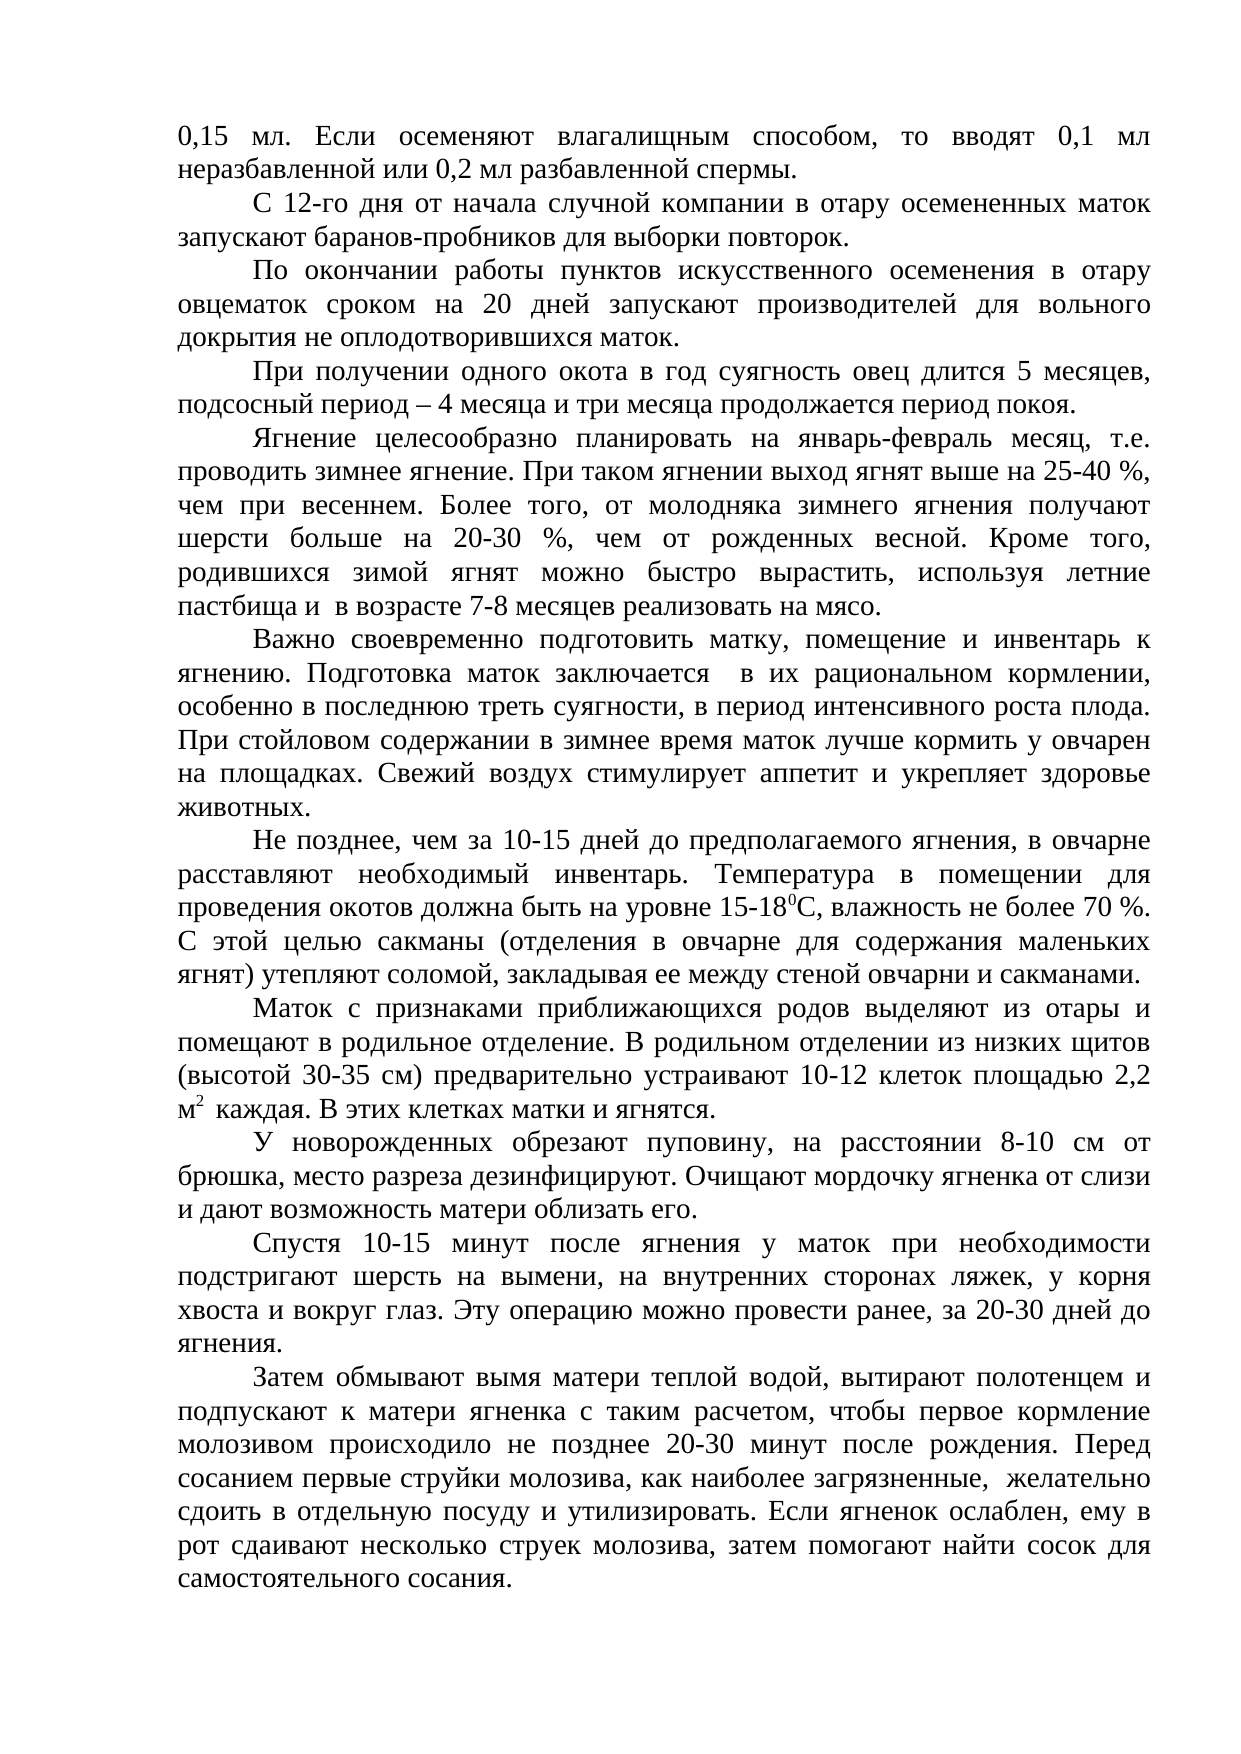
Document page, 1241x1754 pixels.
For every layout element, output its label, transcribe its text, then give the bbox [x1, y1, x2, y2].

text У новорожденных обрезают пуповину, на расстоянии 8- от брюшка, место разреза дезинфицируют. Очищают мордочку ягненка от слизи и дают возможность матери облизать его. [177, 1124, 1152, 1225]
text При получении одного окота в год суягность овец длится 5 месяцев, подсосный период – 4 месяца и три месяца продолжается период покоя. [177, 353, 1152, 420]
text Важно своевременно подготовить матку, помещение и инвентарь к ягнению. Подготовка маток заключается в их рациональном кормлении, особенно в последнюю треть суягности, в период интенсивного роста плода. При стойловом содержании в зимнее время маток лучше кормить у овчарен на площадках. Свежий воздух стимулирует аппетит и укрепляет здоровье животных. [177, 621, 1152, 822]
text По окончании работы пунктов искусственного осеменения в отару овцематок сроком на 20 дней запускают производителей для вольного докрытия не оплодотворившихся маток. [177, 252, 1152, 353]
text Спустя 10-15 минут после ягнения у маток при необходимости подстригают шерсть на вымени, на внутренних сторонах ляжек, у корня хвоста и вокруг глаз. Эту операцию можно провести ранее, за 20-30 дней до ягнения. [177, 1225, 1152, 1359]
text Ягнение целесообразно планировать на январь-февраль месяц, т.е. проводить зимнее ягнение. При таком ягнении выход ягнят выше на 25-40 %, чем при весеннем. Более того, от молодняка зимнего ягнения получают шерсти больше на 20-30 %, чем от рожденных весной. Кроме того, родившихся зимой ягнят можно быстро вырастить, используя летние пастбища и в возрасте 7-8 месяцев реализовать на мясо. [177, 420, 1152, 621]
text Затем обмывают вымя матери теплой водой, вытирают полотенцем и подпускают к матери ягненка с таким расчетом, чтобы первое кормление молозивом происходило не позднее 20-30 минут после рождения. Перед сосанием первые струйки молозива, как наиболее загрязненные, желательно сдоить в отдельную посуду и утилизировать. Если ягненок ослаблен, ему в рот сдаивают несколько струек молозива, затем помогают найти сосок для самостоятельного сосания. [177, 1359, 1152, 1594]
text С 12-го дня от начала случной компании в отару осемененных маток запускают баранов-пробников для выборки повторок. [177, 185, 1152, 252]
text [177, 118, 1152, 185]
text Не позднее, чем за 10-15 дней до предполагаемого ягнения, в овчарне расставляют необходимый инвентарь. Температура в помещении для проведения окотов должна быть на уровне 15-180С, влажность не более 70 %. С этой целью сакманы (отделения в овчарне для содержания маленьких ягнят) утепляют соломой, закладывая ее между стеной овчарни и сакманами. [177, 822, 1152, 990]
text Маток с признаками приближающихся родов выделяют из отары и помещают в родильное отделение. В родильном отделении из низких щитов (высотой 30-) предварительно устраивают 10-12 клеток площадью каждая. В этих клетках матки и ягнятся. [177, 990, 1152, 1124]
